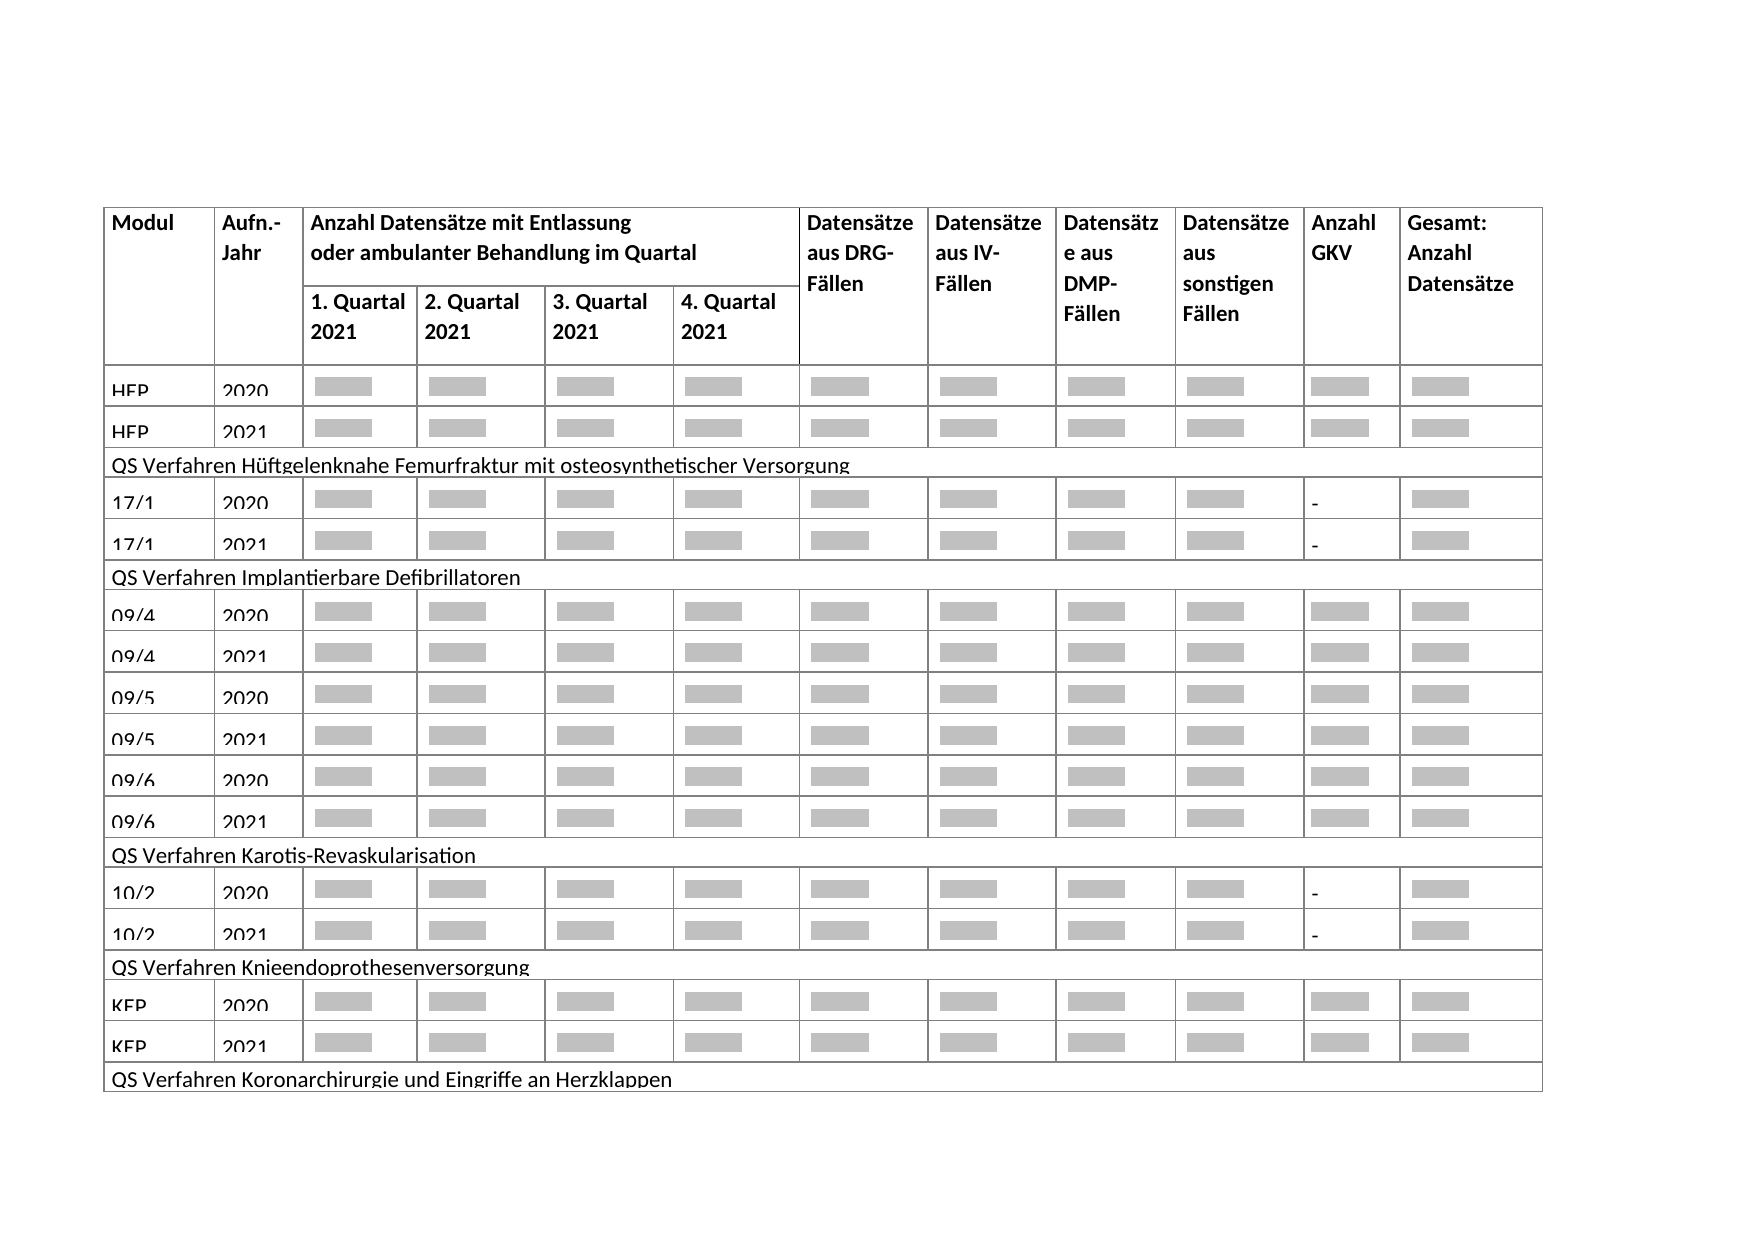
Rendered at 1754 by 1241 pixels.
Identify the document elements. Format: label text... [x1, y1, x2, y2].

table_cell [929, 631, 1055, 671]
table_cell [1305, 407, 1399, 447]
table_cell 17/1 [105, 478, 214, 517]
table_cell [674, 980, 799, 1020]
table_cell [1305, 631, 1399, 671]
table_cell [418, 407, 544, 447]
table_cell [1401, 673, 1542, 712]
table_cell [546, 366, 673, 405]
table_cell [1401, 756, 1542, 795]
table_cell [1305, 366, 1399, 405]
table_cell [1057, 590, 1175, 630]
table_cell QS Verfahren Hüftgelenknahe Femurfraktur mit osteosynthetischer Versorgung [105, 448, 1542, 476]
table_cell 10/2 [105, 868, 214, 907]
table_cell [304, 590, 416, 630]
table_cell [929, 407, 1055, 447]
table_cell [674, 756, 799, 795]
table_cell [304, 366, 416, 405]
table_cell [546, 590, 673, 630]
table_cell [1401, 714, 1542, 754]
table_cell [1401, 478, 1542, 517]
table_cell 2020 [215, 366, 302, 405]
table_cell [800, 797, 927, 837]
table_cell [674, 909, 799, 949]
table_cell [1057, 909, 1175, 949]
table_cell [304, 980, 416, 1020]
table_cell [304, 868, 416, 907]
table_cell 17/1 [105, 519, 214, 559]
table_cell [929, 590, 1055, 630]
table_cell 09/5 [105, 714, 214, 754]
table_cell [546, 756, 673, 795]
table_cell [304, 909, 416, 949]
table_cell 2. Quartal 2021 [418, 287, 544, 364]
table_cell [546, 478, 673, 517]
table_cell 2021 [215, 797, 302, 837]
table_cell 3. Quartal 2021 [546, 287, 673, 364]
table_cell [546, 631, 673, 671]
table_cell [1401, 980, 1542, 1020]
table_cell [304, 478, 416, 517]
table_cell [1401, 909, 1542, 949]
table_cell [418, 673, 544, 712]
table_cell [929, 1021, 1055, 1061]
table_cell [1057, 714, 1175, 754]
table_cell [1176, 519, 1303, 559]
table_cell 10/2 [105, 909, 214, 949]
table_cell - [1305, 868, 1399, 907]
table_cell [1176, 673, 1303, 712]
table_cell 2020 [215, 590, 302, 630]
table_cell [674, 673, 799, 712]
table_cell [800, 590, 927, 630]
table_cell 2021 [215, 519, 302, 559]
table_cell [1057, 756, 1175, 795]
table_cell [1305, 714, 1399, 754]
table_cell 4. Quartal 2021 [674, 287, 799, 364]
table_cell [929, 797, 1055, 837]
table_cell 09/6 [105, 797, 214, 837]
table_cell [1176, 797, 1303, 837]
table_cell [674, 478, 799, 517]
table_cell 2021 [215, 714, 302, 754]
table_cell [418, 590, 544, 630]
table_cell 1. Quartal 2021 [304, 287, 416, 364]
table_cell [929, 673, 1055, 712]
table_cell [304, 519, 416, 559]
table_cell [1176, 714, 1303, 754]
table_cell [1176, 1021, 1303, 1061]
table_cell 09/4 [105, 590, 214, 630]
table_cell [674, 407, 799, 447]
table_cell 09/6 [105, 756, 214, 795]
table_cell 2020 [215, 756, 302, 795]
table_cell [1176, 980, 1303, 1020]
table_cell [418, 868, 544, 907]
table_cell [800, 631, 927, 671]
table_header Datensätze aus IV-Fällen [929, 208, 1055, 364]
table_cell [929, 909, 1055, 949]
table_cell [1401, 519, 1542, 559]
table_header Datensätze aus DMP-Fällen [1057, 208, 1175, 364]
table_cell [929, 980, 1055, 1020]
table_cell [800, 756, 927, 795]
table_cell 2021 [215, 631, 302, 671]
table_cell [1057, 519, 1175, 559]
table_cell [1057, 631, 1175, 671]
table_cell [546, 673, 673, 712]
table_cell [1057, 797, 1175, 837]
table_cell [1176, 756, 1303, 795]
table_cell - [1305, 519, 1399, 559]
table_cell [929, 366, 1055, 405]
table_cell [1305, 756, 1399, 795]
table_cell [1176, 407, 1303, 447]
table_cell [304, 407, 416, 447]
table_cell [304, 631, 416, 671]
table_cell [1401, 631, 1542, 671]
table_cell [546, 407, 673, 447]
table_cell [418, 714, 544, 754]
table_cell QS Verfahren Implantierbare Defibrillatoren [105, 561, 1542, 588]
table_cell [674, 631, 799, 671]
table_cell [800, 714, 927, 754]
table_cell KEP [105, 980, 214, 1020]
table_cell [674, 366, 799, 405]
table_cell [418, 980, 544, 1020]
table_cell [800, 407, 927, 447]
table_cell [929, 714, 1055, 754]
table_cell [1401, 868, 1542, 907]
table_cell [418, 519, 544, 559]
table_cell KEP [105, 1021, 214, 1061]
table_cell [1305, 1021, 1399, 1061]
table_cell [1176, 909, 1303, 949]
table_cell [1057, 1021, 1175, 1061]
table_cell 2021 [215, 1021, 302, 1061]
table_cell QS Verfahren Koronarchirurgie und Eingriffe an Herzklappen [105, 1063, 1542, 1091]
table_cell [1176, 868, 1303, 907]
table_cell [418, 909, 544, 949]
table_cell [304, 714, 416, 754]
table_cell [1176, 366, 1303, 405]
table_cell - [1305, 909, 1399, 949]
table_cell [674, 519, 799, 559]
table_cell [304, 797, 416, 837]
table_cell [800, 478, 927, 517]
table_cell [304, 673, 416, 712]
table_cell QS Verfahren Karotis-Revaskularisation [105, 838, 1542, 866]
table_cell [1057, 868, 1175, 907]
table_cell 2020 [215, 980, 302, 1020]
table_cell [418, 478, 544, 517]
table_cell [1401, 407, 1542, 447]
table_cell [1401, 1021, 1542, 1061]
table_cell [304, 756, 416, 795]
table_cell [546, 519, 673, 559]
table_cell [1401, 590, 1542, 630]
table_header Anzahl GKV [1305, 208, 1399, 364]
table_cell [674, 590, 799, 630]
table_cell [1176, 631, 1303, 671]
table_cell [546, 797, 673, 837]
table_cell [800, 909, 927, 949]
table_cell [1176, 478, 1303, 517]
table_cell [929, 868, 1055, 907]
table_cell [1176, 590, 1303, 630]
table_cell 2020 [215, 868, 302, 907]
table_cell [929, 756, 1055, 795]
table_cell [800, 366, 927, 405]
table_cell [1305, 797, 1399, 837]
table_cell [1305, 673, 1399, 712]
table_cell [929, 478, 1055, 517]
table_cell [674, 868, 799, 907]
table_cell [418, 797, 544, 837]
table_cell [418, 631, 544, 671]
table_cell [1057, 407, 1175, 447]
table_cell 09/5 [105, 673, 214, 712]
table_cell [800, 980, 927, 1020]
table_cell 2020 [215, 673, 302, 712]
table_cell [1401, 366, 1542, 405]
table_cell [1057, 673, 1175, 712]
table_cell HEP [105, 366, 214, 405]
table_cell [800, 519, 927, 559]
table_header Gesamt: Anzahl Datensätze [1401, 208, 1542, 364]
table_header Datensätze aus sonstigen Fällen [1176, 208, 1303, 364]
table_header Datensätze aus DRG-Fällen [800, 208, 927, 364]
table_cell [674, 797, 799, 837]
table_header Aufn.-Jahr [215, 208, 302, 364]
table_cell [418, 1021, 544, 1061]
table_cell 2021 [215, 909, 302, 949]
table_cell HEP [105, 407, 214, 447]
table_cell [546, 714, 673, 754]
table_header Anzahl Datensätze mit Entlassung oder ambulanter Behandlung im Quartal [304, 208, 799, 285]
table_cell [304, 1021, 416, 1061]
table_cell [1057, 478, 1175, 517]
table_cell [1057, 366, 1175, 405]
table_cell [1305, 980, 1399, 1020]
table_cell [800, 673, 927, 712]
table_cell [1305, 590, 1399, 630]
table_cell [546, 1021, 673, 1061]
table_cell [929, 519, 1055, 559]
table_cell [1401, 797, 1542, 837]
table_cell [800, 1021, 927, 1061]
table_cell - [1305, 478, 1399, 517]
table_cell [546, 868, 673, 907]
table_cell [800, 868, 927, 907]
table_header Modul [105, 208, 214, 364]
table_cell 2020 [215, 478, 302, 517]
table_cell [546, 980, 673, 1020]
table_cell [546, 909, 673, 949]
table_cell [418, 366, 544, 405]
table_cell [1057, 980, 1175, 1020]
table_cell 09/4 [105, 631, 214, 671]
table_cell 2021 [215, 407, 302, 447]
table_cell [674, 1021, 799, 1061]
table_cell [674, 714, 799, 754]
table_cell QS Verfahren Knieendoprothesenversorgung [105, 951, 1542, 978]
table_cell [418, 756, 544, 795]
